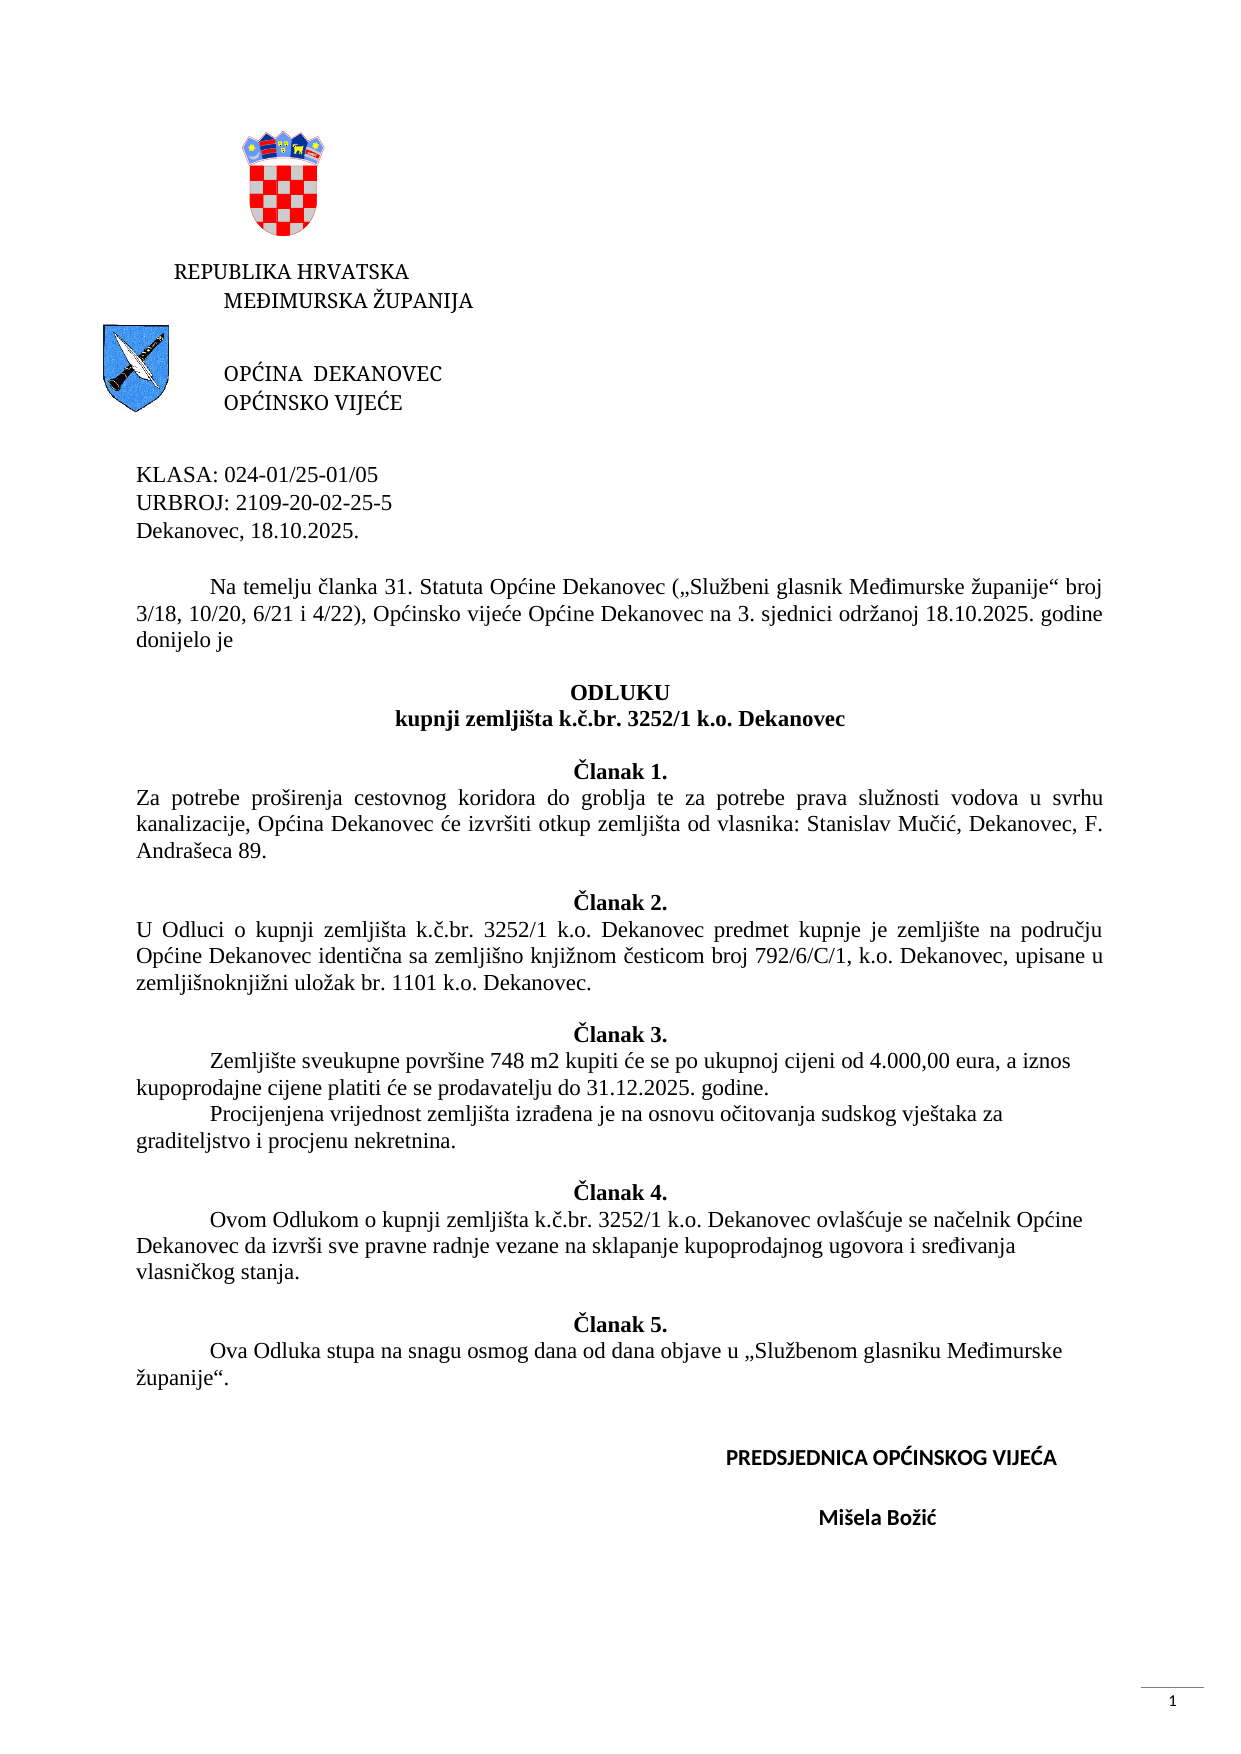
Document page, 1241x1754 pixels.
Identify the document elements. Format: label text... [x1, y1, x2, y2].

text Procijenjena vrijednost zemljišta izrađena je na osnovu očitovanja sudskog vještaka za graditeljstvo i procjenu nekretnina. [136, 1100, 1104, 1153]
text Mišela Božić [136, 1503, 1104, 1531]
text Članak 2. [136, 889, 1104, 916]
text REPUBLIKA HRVATSKA [136, 257, 1104, 286]
text Ovom Odlukom o kupnji zemljišta k.č.br. 3252/1 k.o. Dekanovec ovlašćuje se načelnik Općine Dekanovec da izvrši sve pravne radnje vezane na sklapanje kupoprodajnog ugovora i sređivanja vlasničkog stanja. [136, 1206, 1104, 1285]
text OPĆINSKO VIJEĆE [184, 388, 1104, 416]
text URBROJ: 2109-20-02-25-5 [136, 489, 1104, 516]
text MEĐIMURSKA ŽUPANIJA [136, 286, 1104, 314]
picture [87, 312, 184, 425]
text Zemljište sveukupne površine 748 m2 kupiti će se po ukupnoj cijeni od 4.000,00 eura, a iznos kupoprodajne cijene platiti će se prodavatelju do 31.12.2025. godine. [136, 1048, 1104, 1100]
text Članak 4. [136, 1179, 1104, 1206]
text Članak 5. [136, 1311, 1104, 1337]
text Na temelju članka 31. Statuta Općine Dekanovec („Službeni glasnik Međimurske županije“ broj 3/18, 10/20, 6/21 i 4/22), Općinsko vijeće Općine Dekanovec na 3. sjednici održanoj 18.10.2025. godine donijelo je [136, 573, 1104, 652]
text ODLUKU [136, 679, 1104, 705]
text kupnji zemljišta k.č.br. 3252/1 k.o. Dekanovec [136, 705, 1104, 731]
text Ova Odluka stupa na snagu osmog dana od dana objave u „Službenom glasniku Međimurske županije“. [136, 1337, 1104, 1390]
text Članak 1. [136, 758, 1104, 784]
text PREDSJEDNICA OPĆINSKOG VIJEĆA [652, 1443, 1104, 1471]
text Dekanovec, 18.10.2025. [136, 517, 1104, 544]
text OPĆINA DEKANOVEC [184, 359, 1104, 388]
text KLASA: 024-01/25-01/05 [136, 461, 1104, 488]
text Članak 3. [136, 1021, 1104, 1048]
text U Odluci o kupnji zemljišta k.č.br. 3252/1 k.o. Dekanovec predmet kupnje je zemljište na području Općine Dekanovec identična sa zemljišno knjižnom česticom broj 792/6/C/1, k.o. Dekanovec, upisane u zemljišnoknjižni uložak br. 1101 k.o. Dekanovec. [136, 916, 1104, 995]
text Za potrebe proširenja cestovnog koridora do groblja te za potrebe prava služnosti vodova u svrhu kanalizacije, Općina Dekanovec će izvršiti otkup zemljišta od vlasnika: Stanislav Mučić, Dekanovec, F. Andrašeca 89. [136, 784, 1104, 863]
